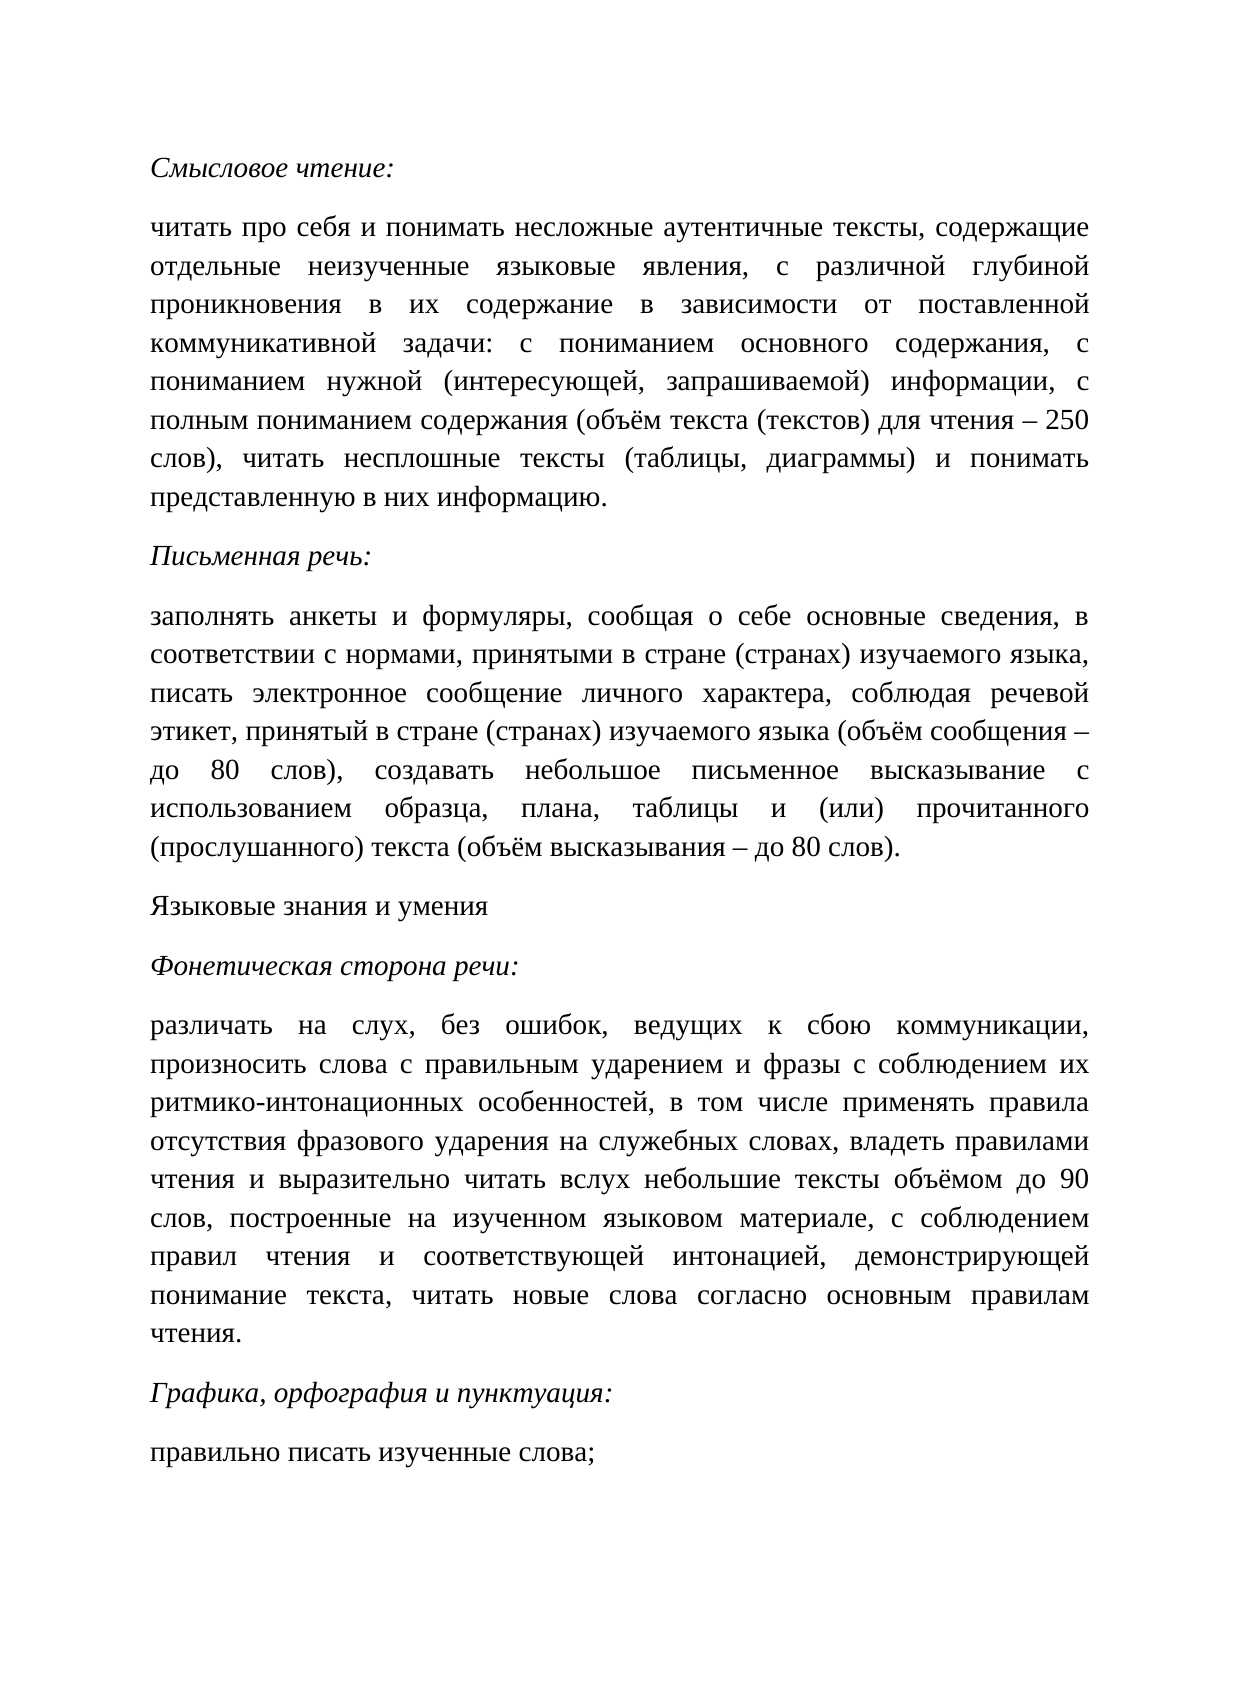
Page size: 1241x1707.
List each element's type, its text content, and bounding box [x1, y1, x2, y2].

text Письменная речь: [150, 538, 1090, 572]
text читать про себя и понимать несложные аутентичные тексты, содержащие отдельные неизученные языковые явления, с различной глубиной проникновения в их содержание в зависимости от поставленной коммуникативной задачи: с пониманием основного содержания, с пониманием нужной (интересующей, запрашиваемой) информации, с полным пониманием содержания (объём текста (текстов) для чтения – 250 слов), читать несплошные тексты (таблицы, диаграммы) и понимать представленную в них информацию. [150, 209, 1090, 513]
text Графика, орфография и пунктуация: [150, 1375, 1090, 1408]
text Смысловое чтение: [150, 150, 1090, 183]
text правильно писать изученные слова; [150, 1434, 1090, 1468]
text Языковые знания и умения [150, 888, 1090, 922]
text различать на слух, без ошибок, ведущих к сбою коммуникации, произносить слова с правильным ударением и фразы с соблюдением их ритмико-интонационных особенностей, в том числе применять правила отсутствия фразового ударения на служебных словах, владеть правилами чтения и выразительно читать вслух небольшие тексты объёмом до 90 слов, построенные на изученном языковом материале, с соблюдением правил чтения и соответствующей интонацией, демонстрирующей понимание текста, читать новые слова согласно основным правилам чтения. [150, 1007, 1090, 1349]
text Фонетическая сторона речи: [150, 948, 1090, 981]
text заполнять анкеты и формуляры, сообщая о себе основные сведения, в соответствии с нормами, принятыми в стране (странах) изучаемого языка, писать электронное сообщение личного характера, соблюдая речевой этикет, принятый в стране (странах) изучаемого языка (объём сообщения – до 80 слов), создавать небольшое письменное высказывание с использованием образца, плана, таблицы и (или) прочитанного (прослушанного) текста (объём высказывания – до 80 слов). [150, 598, 1090, 863]
